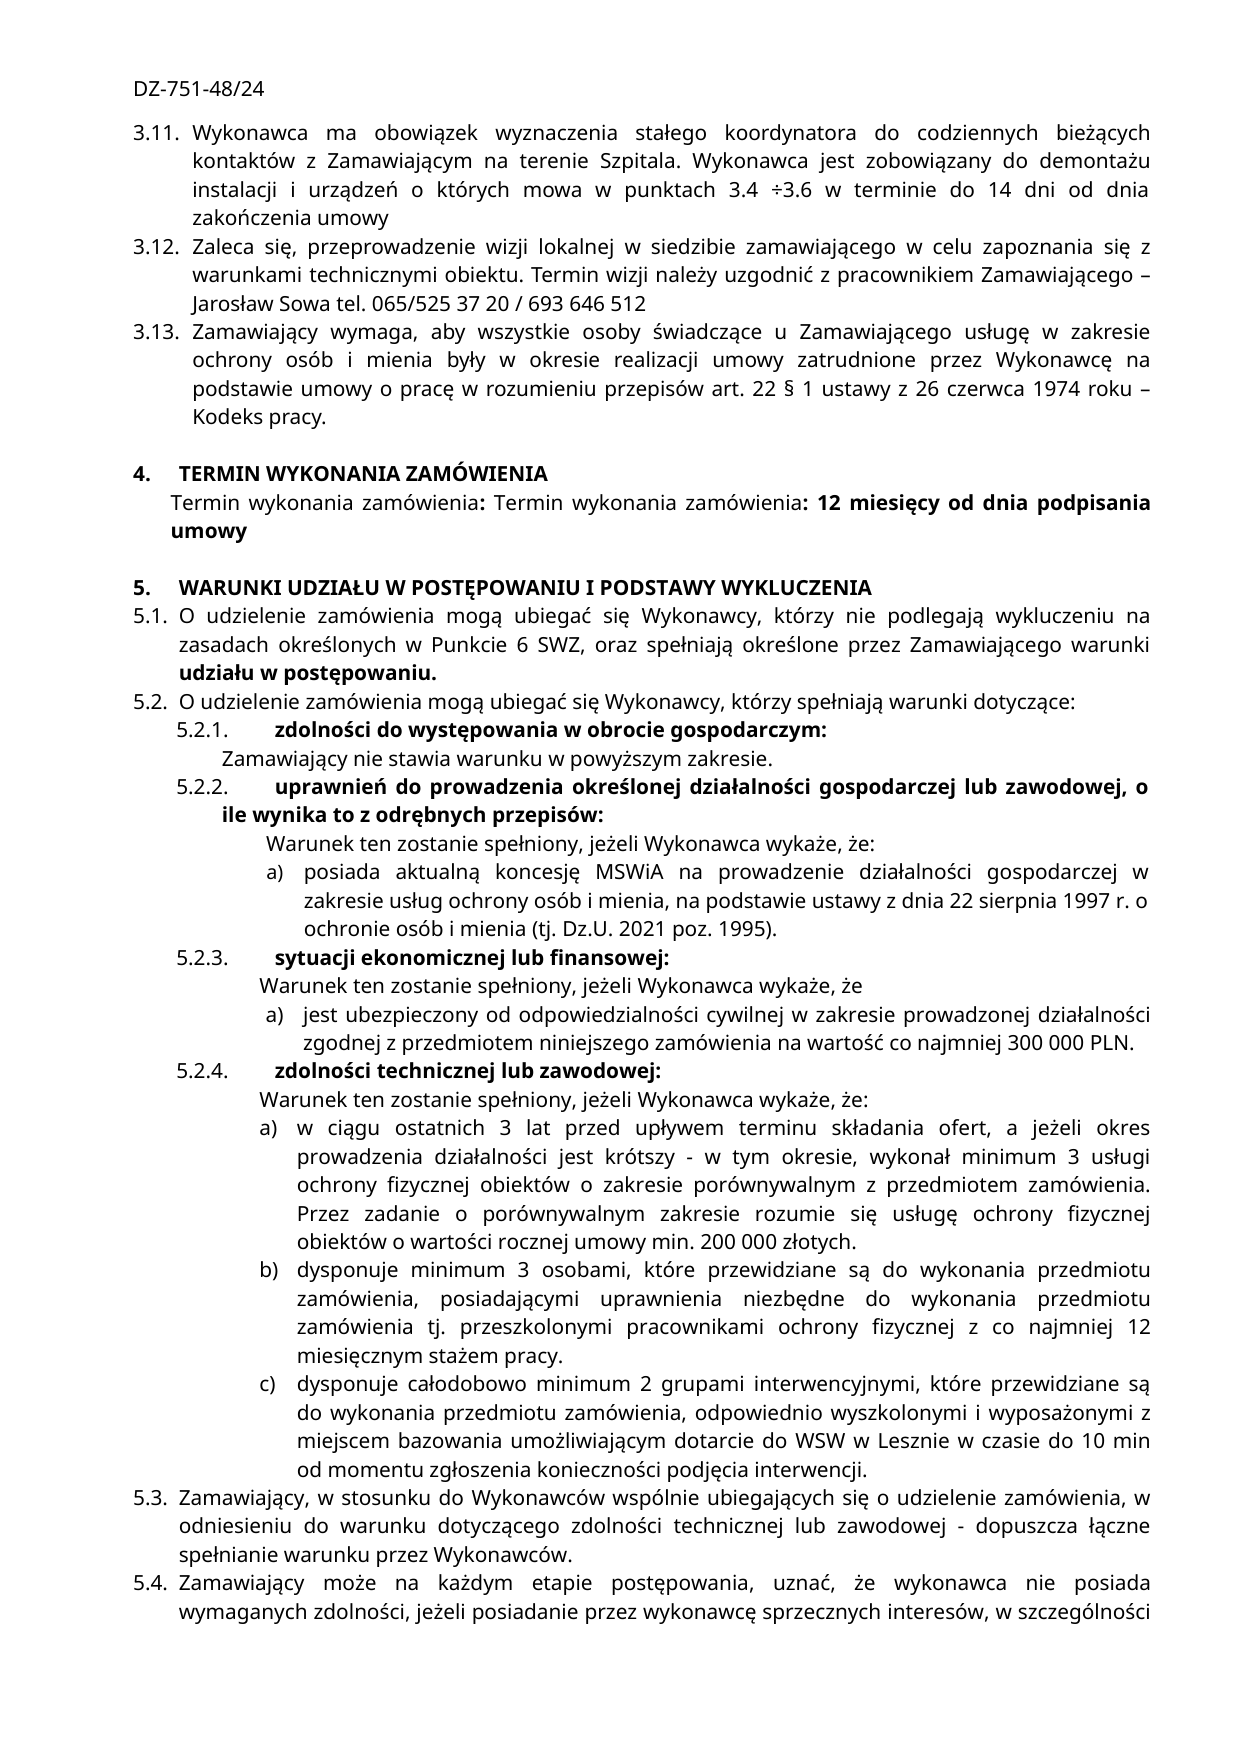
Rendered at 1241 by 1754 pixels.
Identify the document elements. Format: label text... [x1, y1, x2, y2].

list Zamawiający wymaga, aby wszystkie osoby świadczące u Zamawiającego usługę w zakresie ochrony osób i mienia były w okresie realizacji umowy zatrudnione przez Wykonawcę na podstawie umowy o pracę w rozumieniu przepisów art. 22 § 1 ustawy z 26 czerwca 1974 roku – Kodeks pracy. [133, 317, 1152, 431]
text Zamawiający nie stawia warunku w powyższym zakresie. [222, 744, 1149, 772]
list w ciągu ostatnich 3 lat przed upływem terminu składania ofert, a jeżeli okres prowadzenia działalności jest krótszy - w tym okresie, wykonał minimum 3 usługi ochrony fizycznej obiektów o zakresie porównywalnym z przedmiotem zamówienia. Przez zadanie o porównywalnym zakresie rozumie się usługę ochrony fizycznej obiektów o wartości rocznej umowy min. 200 000 złotych. [259, 1113, 1152, 1256]
list zdolności technicznej lub zawodowej: [176, 1057, 1149, 1085]
text 5. WARUNKI UDZIAŁU W POSTĘPOWANIU I PODSTAWY WYKLUCZENIA [133, 573, 1152, 602]
text Warunek ten zostanie spełniony, jeżeli Wykonawca wykaże, że: [259, 1085, 1152, 1113]
list Wykonawca ma obowiązek wyznaczenia stałego koordynatora do codziennych bieżących kontaktów z Zamawiającym na terenie Szpitala. Wykonawca jest zobowiązany do demontażu instalacji i urządzeń o których mowa w punktach 3.4 ÷3.6 w terminie do 14 dni od dnia zakończenia umowy [133, 118, 1152, 232]
list O udzielenie zamówienia mogą ubiegać się Wykonawcy, którzy nie podlegają wykluczeniu na zasadach określonych w Punkcie 6 SWZ, oraz spełniają określone przez Zamawiającego warunki udziału w postępowaniu. [133, 602, 1152, 687]
list O udzielenie zamówienia mogą ubiegać się Wykonawcy, którzy spełniają warunki dotyczące: [133, 687, 1152, 715]
list uprawnień do prowadzenia określonej działalności gospodarczej lub zawodowej, o ile wynika to z odrębnych przepisów: [176, 772, 1149, 829]
list sytuacji ekonomicznej lub finansowej: [176, 943, 1149, 971]
text 4. TERMIN WYKONANIA ZAMÓWIENIA [133, 459, 1152, 488]
list jest ubezpieczony od odpowiedzialności cywilnej w zakresie prowadzonej działalności zgodnej z przedmiotem niniejszego zamówienia na wartość co najmniej 300 000 PLN. [265, 1000, 1152, 1057]
list dysponuje całodobowo minimum 2 grupami interwencyjnymi, które przewidziane są do wykonania przedmiotu zamówienia, odpowiednio wyszkolonymi i wyposażonymi z miejscem bazowania umożliwiającym dotarcie do WSW w Lesznie w czasie do 10 min od momentu zgłoszenia konieczności podjęcia interwencji. [259, 1369, 1152, 1483]
list dysponuje minimum 3 osobami, które przewidziane są do wykonania przedmiotu zamówienia, posiadającymi uprawnienia niezbędne do wykonania przedmiotu zamówienia tj. przeszkolonymi pracownikami ochrony fizycznej z co najmniej 12 miesięcznym stażem pracy. [259, 1256, 1152, 1369]
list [133, 1568, 1152, 1625]
list Zaleca się, przeprowadzenie wizji lokalnej w siedzibie zamawiającego w celu zapoznania się z warunkami technicznymi obiektu. Termin wizji należy uzgodnić z pracownikiem Zamawiającego – Jarosław Sowa tel. 065/525 37 20 / 693 646 512 [133, 232, 1152, 317]
text Warunek ten zostanie spełniony, jeżeli Wykonawca wykaże, że [259, 971, 1152, 1000]
text Warunek ten zostanie spełniony, jeżeli Wykonawca wykaże, że: [266, 829, 1149, 857]
list posiada aktualną koncesję MSWiA na prowadzenie działalności gospodarczej w zakresie usług ochrony osób i mienia, na podstawie ustawy z dnia 22 sierpnia 1997 r. o ochronie osób i mienia (tj. Dz.U. 2021 poz. 1995). [266, 857, 1149, 943]
list Zamawiający, w stosunku do Wykonawców wspólnie ubiegających się o udzielenie zamówienia, w odniesieniu do warunku dotyczącego zdolności technicznej lub zawodowej - dopuszcza łączne spełnianie warunku przez Wykonawców. [133, 1483, 1152, 1568]
list zdolności do występowania w obrocie gospodarczym: [176, 715, 1149, 744]
text Termin wykonania zamówienia: Termin wykonania zamówienia: 12 miesięcy od dnia podpisania umowy [170, 488, 1152, 545]
